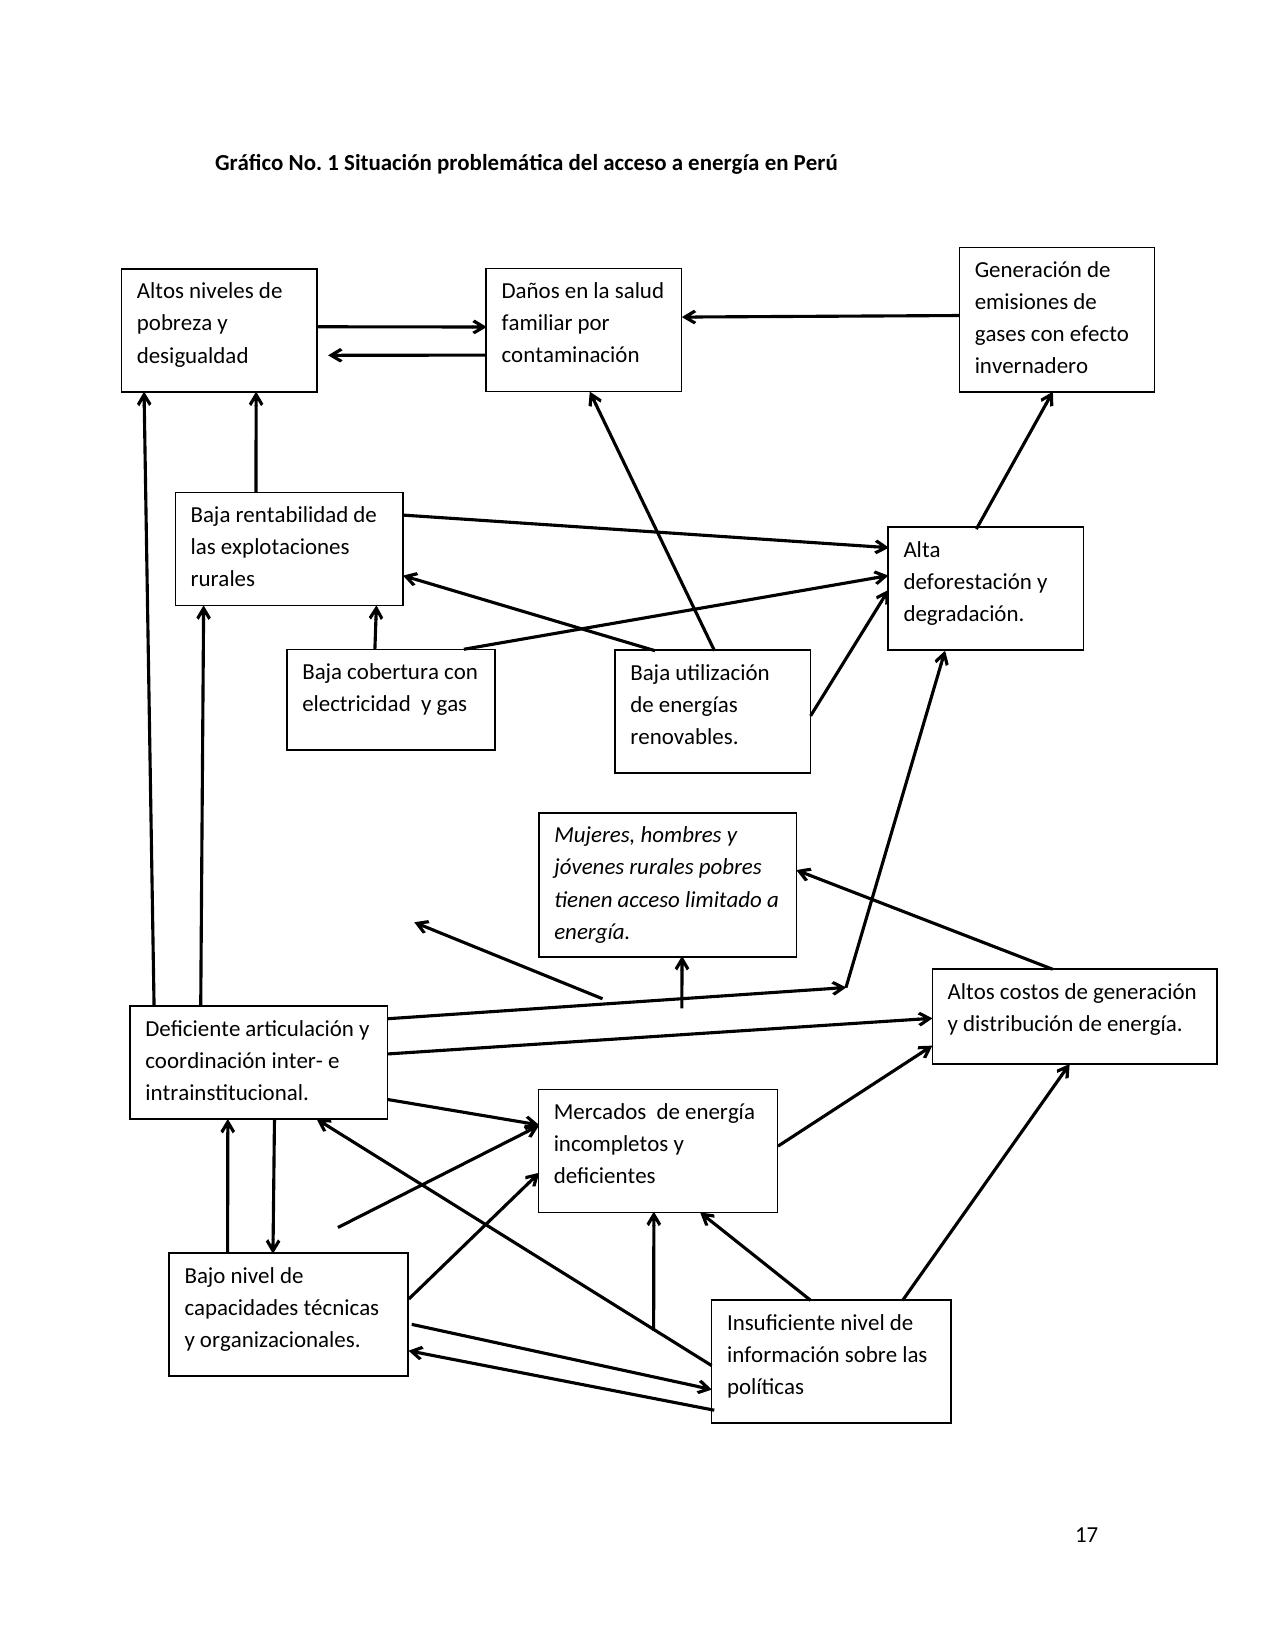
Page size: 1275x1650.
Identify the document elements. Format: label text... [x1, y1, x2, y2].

list Gráfico No. 1 Situación problemática del acceso a energía en Perú [215, 148, 1098, 176]
